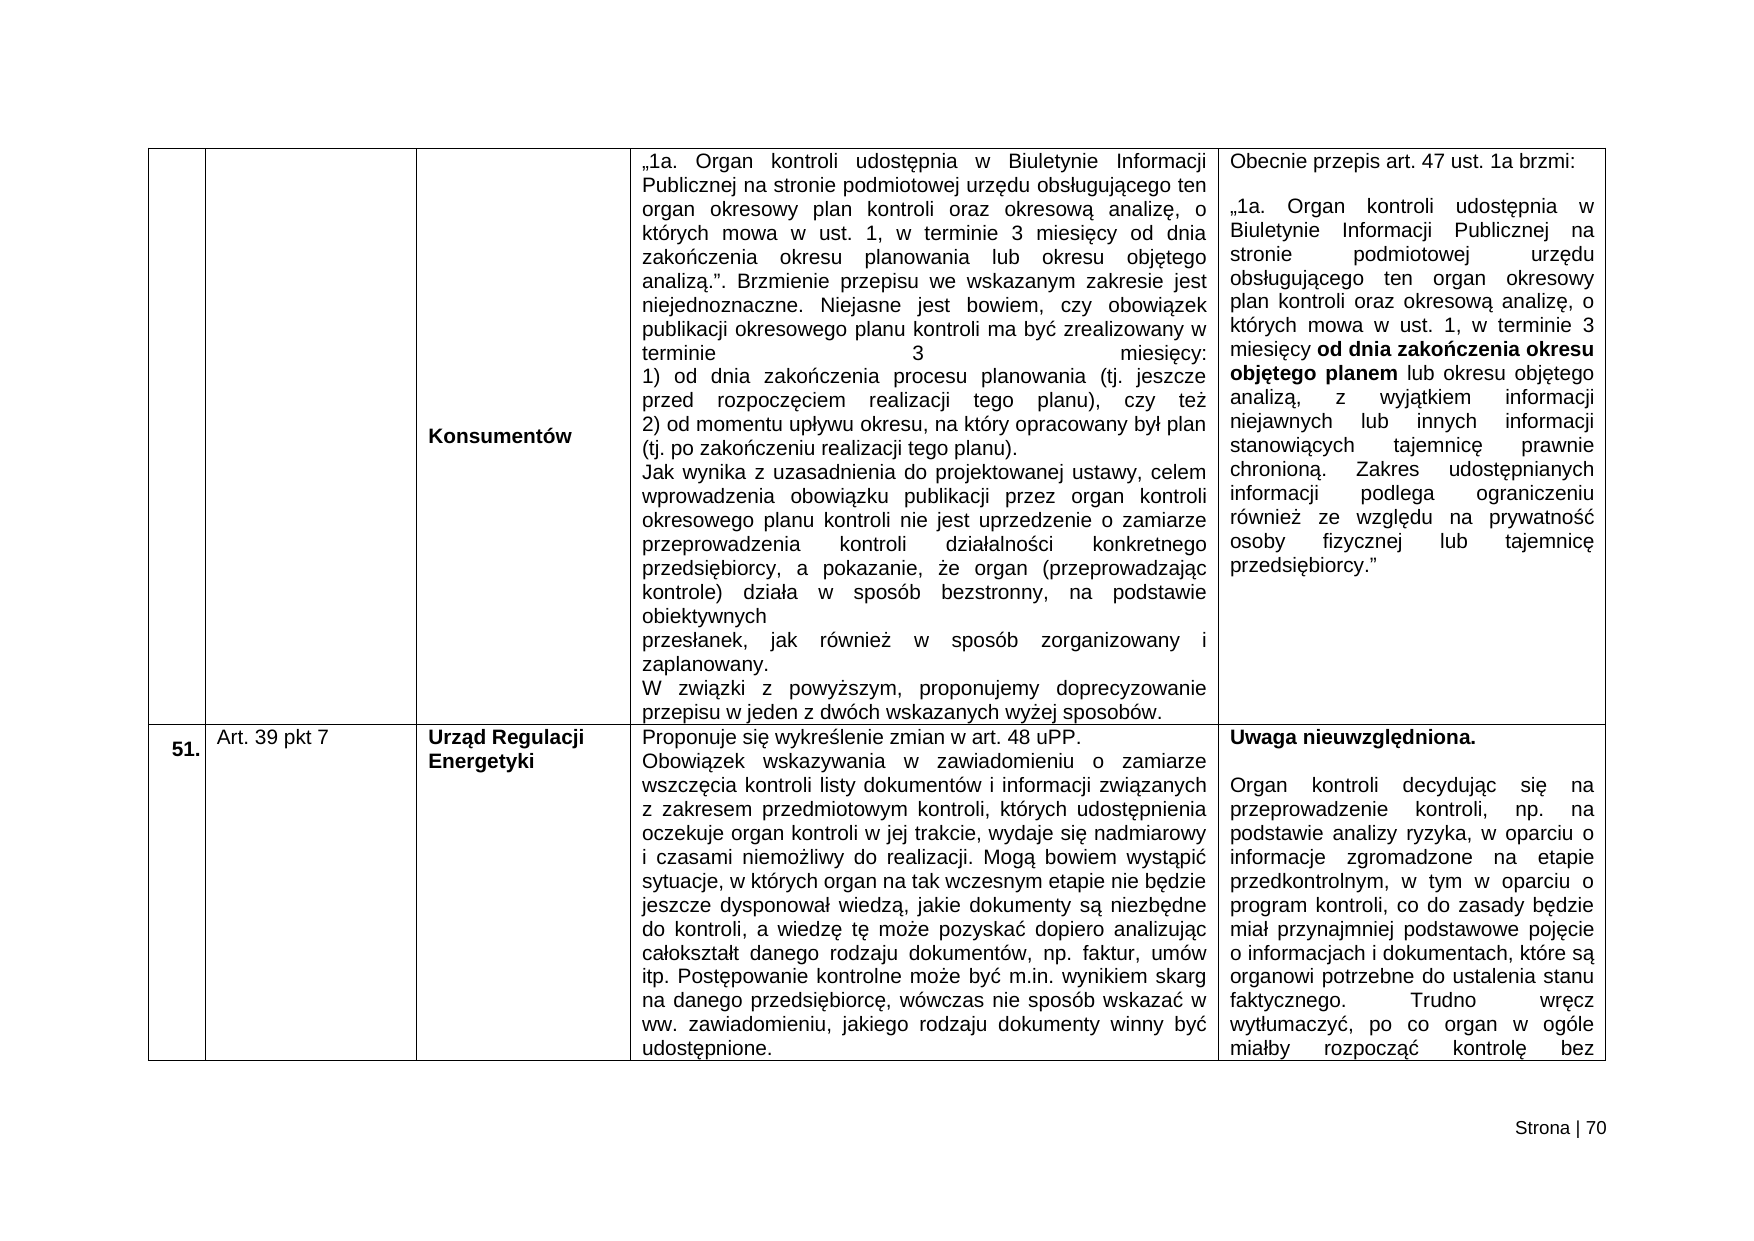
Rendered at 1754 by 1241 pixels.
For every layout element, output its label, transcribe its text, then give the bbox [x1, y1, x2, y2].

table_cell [206, 149, 416, 724]
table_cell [1219, 149, 1605, 724]
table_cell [417, 149, 630, 724]
table_cell [149, 149, 205, 724]
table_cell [417, 725, 630, 1060]
table_cell Art. 39 pkt 7 [206, 725, 416, 1060]
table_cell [1219, 725, 1605, 1060]
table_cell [631, 725, 1218, 1060]
table_cell [149, 725, 205, 1060]
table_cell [631, 149, 1218, 724]
